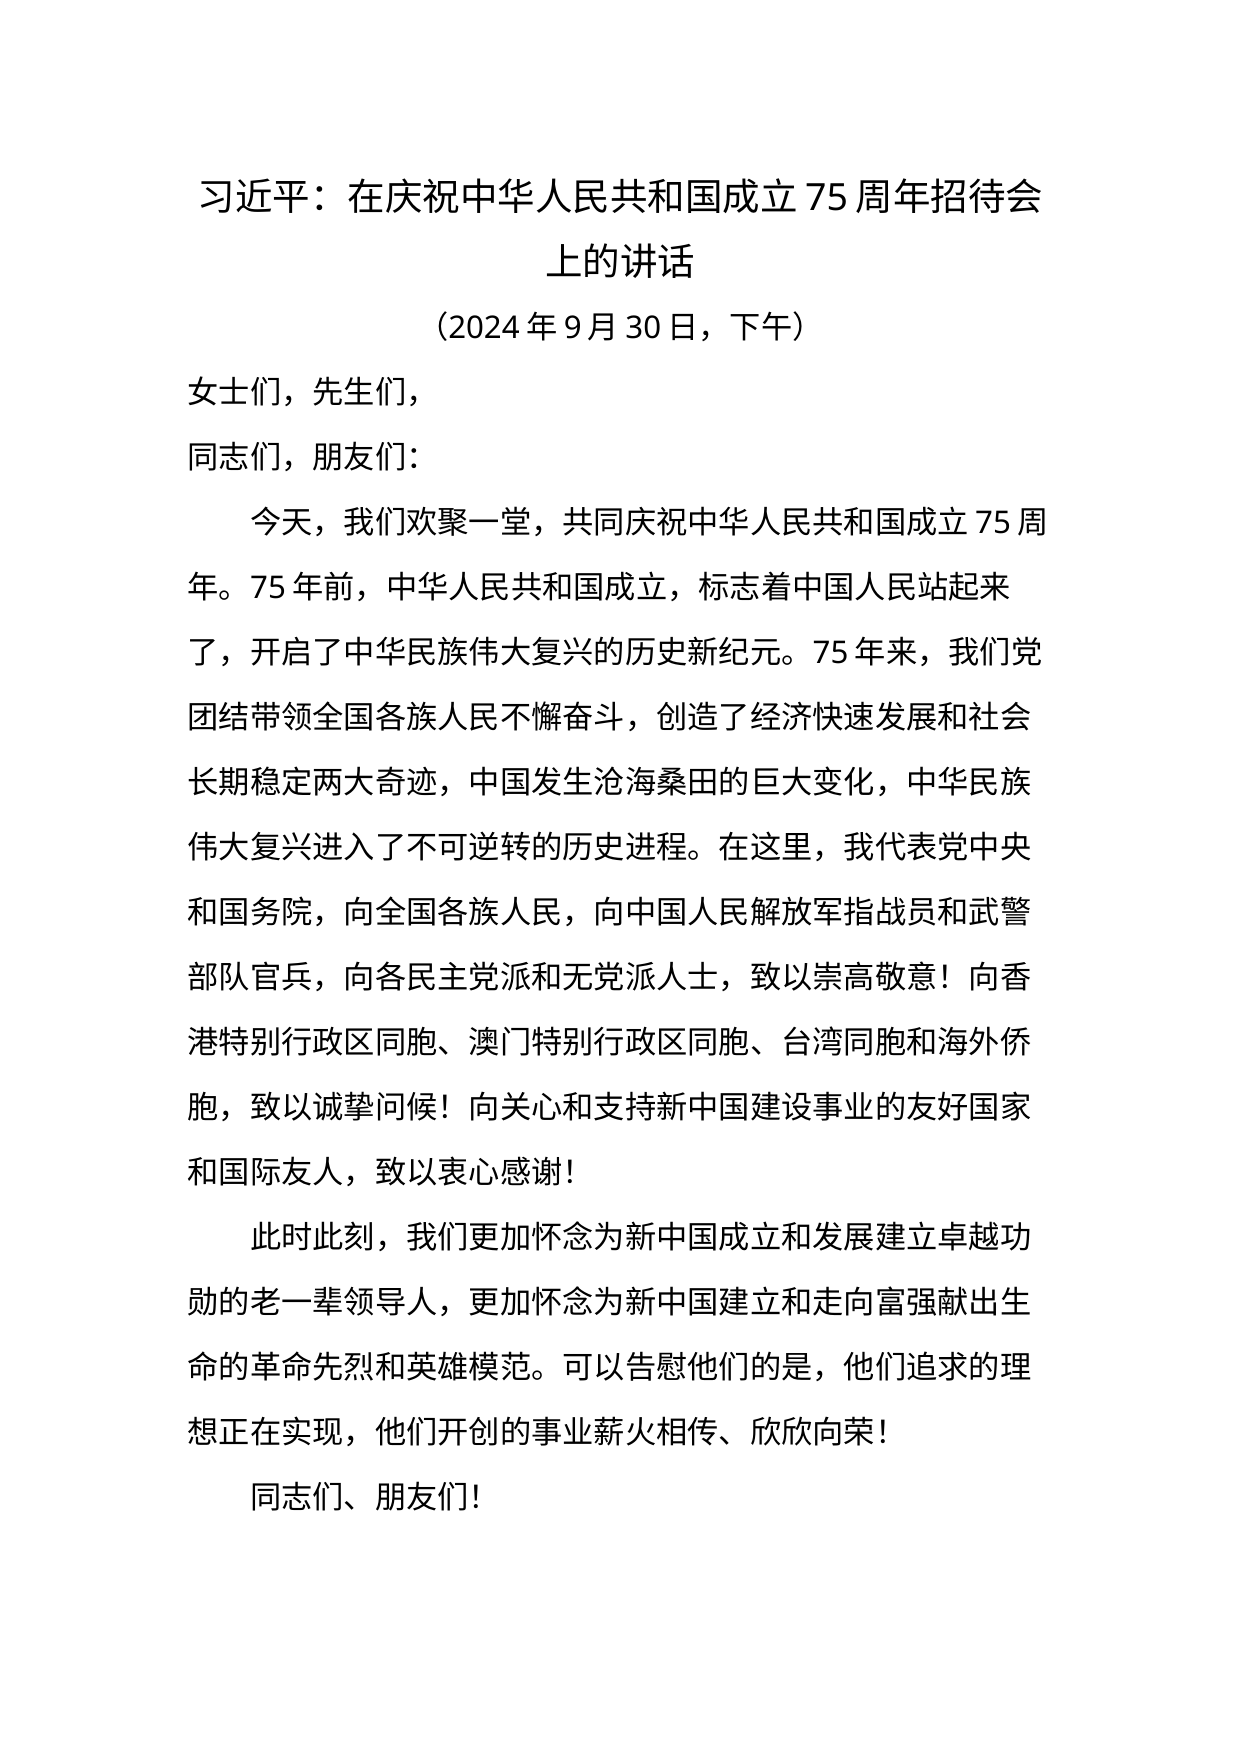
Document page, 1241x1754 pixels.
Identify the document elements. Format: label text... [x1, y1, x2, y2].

text 今天，我们欢聚一堂，共同庆祝中华人民共和国成立75周年。75年前，中华人民共和国成立，标志着中国人民站起来了，开启了中华民族伟大复兴的历史新纪元。75年来，我们党团结带领全国各族人民不懈奋斗，创造了经济快速发展和社会长期稳定两大奇迹，中国发生沧海桑田的巨大变化，中华民族伟大复兴进入了不可逆转的历史进程。在这里，我代表党中央和国务院，向全国各族人民，向中国人民解放军指战员和武警部队官兵，向各民主党派和无党派人士，致以崇高敬意！向香港特别行政区同胞、澳门特别行政区同胞、台湾同胞和海外侨胞，致以诚挚问候！向关心和支持新中国建设事业的友好国家和国际友人，致以衷心感谢！ [187, 487, 1053, 1202]
subtitle 习近平：在庆祝中华人民共和国成立75周年招待会上的讲话 [187, 162, 1053, 292]
text （2024年9月30日，下午） [187, 292, 1053, 357]
text 女士们，先生们， [187, 357, 1053, 422]
text 同志们、朋友们！ [187, 1462, 1053, 1527]
text 此时此刻，我们更加怀念为新中国成立和发展建立卓越功勋的老一辈领导人，更加怀念为新中国建立和走向富强献出生命的革命先烈和英雄模范。可以告慰他们的是，他们追求的理想正在实现，他们开创的事业薪火相传、欣欣向荣！ [187, 1202, 1053, 1462]
text 同志们，朋友们： [187, 422, 1053, 487]
